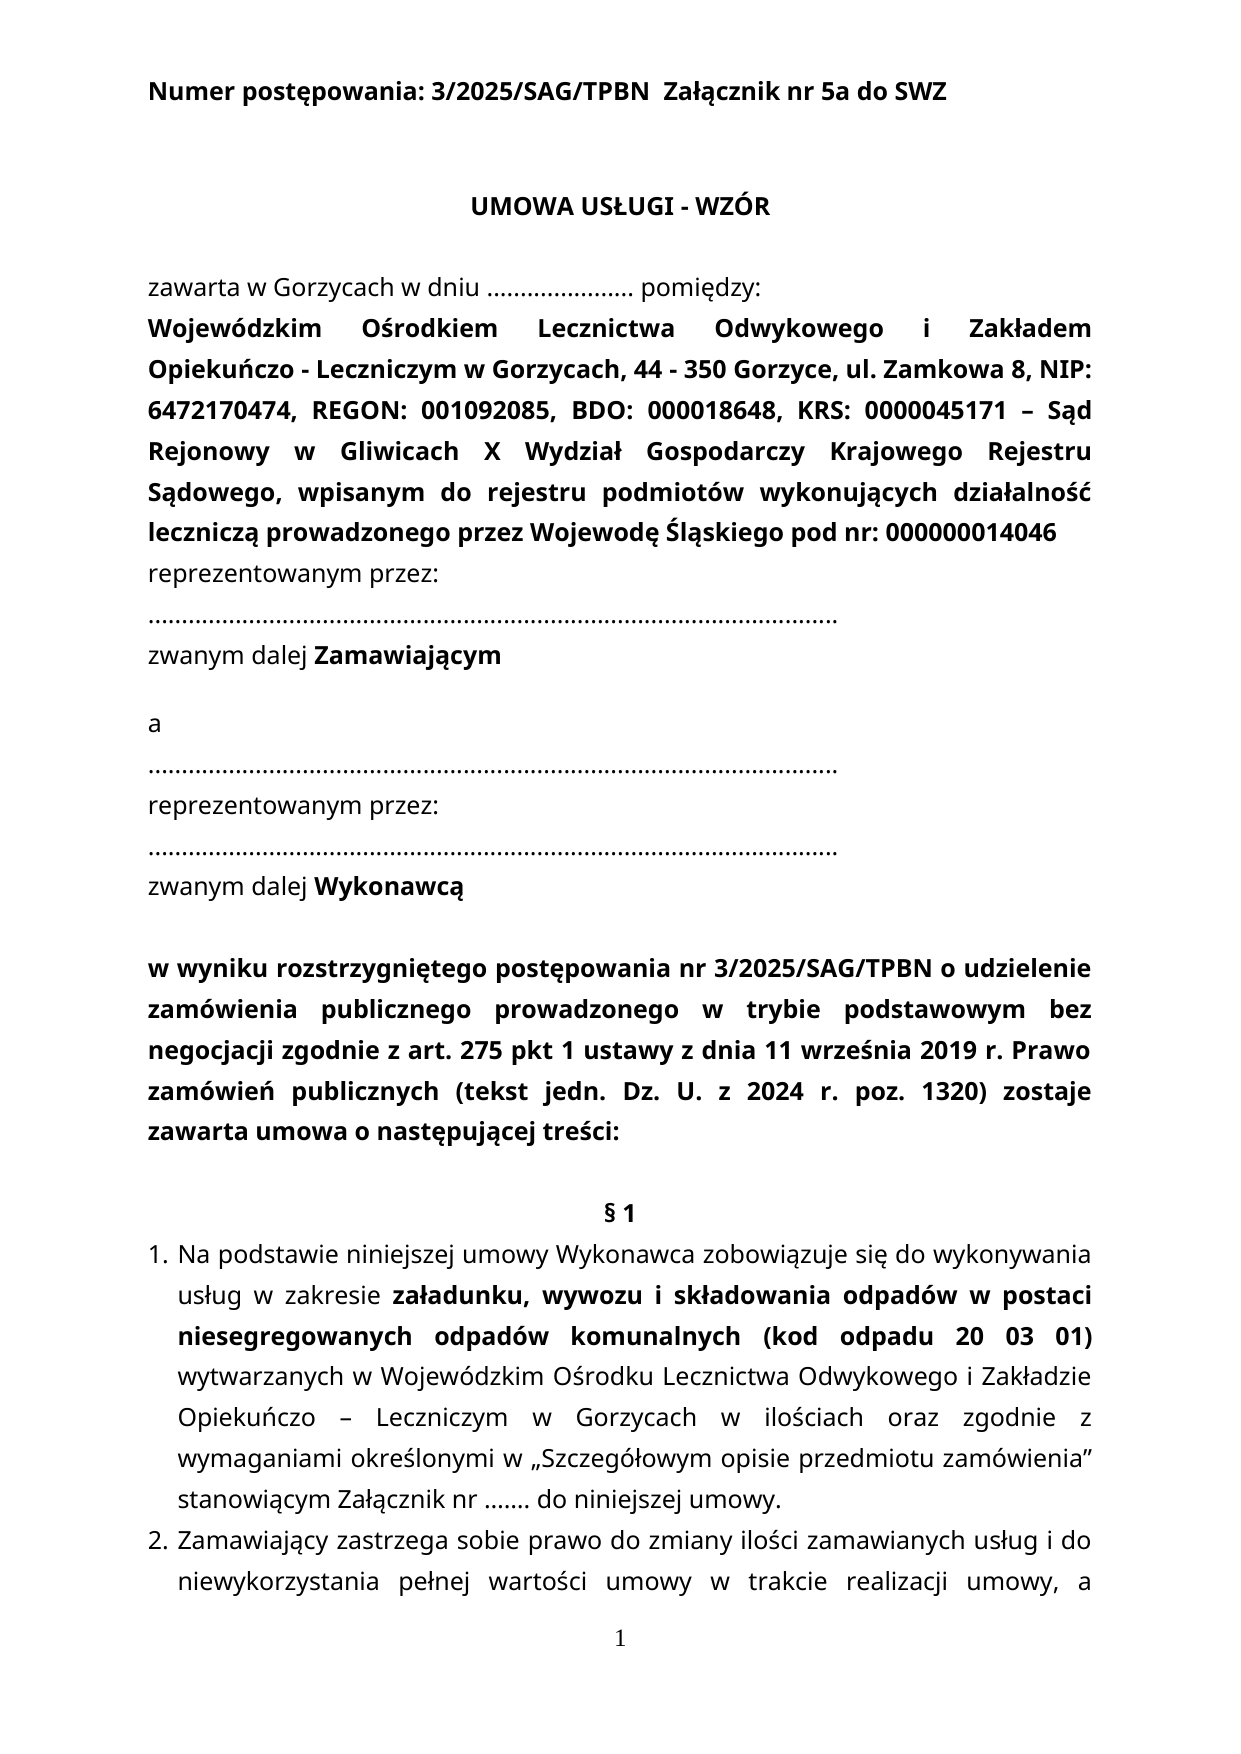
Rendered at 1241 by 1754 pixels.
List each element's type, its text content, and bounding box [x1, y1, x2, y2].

text zwanym dalej Wykonawcą [148, 869, 1093, 903]
list Na podstawie niniejszej umowy Wykonawca zobowiązuje się do wykonywania usług w zakresie załadunku, wywozu i składowania odpadów w postaci niesegregowanych odpadów komunalnych (kod odpadu 20 03 01) wytwarzanych w Wojewódzkim Ośrodku Lecznictwa Odwykowego i Zakładzie Opiekuńczo – Leczniczym w Gorzycach w ilościach oraz zgodnie z wymaganiami określonymi w „Szczegółowym opisie przedmiotu zamówienia” stanowiącym Załącznik nr ……. do niniejszej umowy. [148, 1236, 1093, 1516]
text reprezentowanym przez: [148, 556, 1093, 590]
title w wyniku rozstrzygniętego postępowania nr 3/2025/SAG/TPBN o udzielenie zamówienia publicznego prowadzonego w trybie podstawowym bez negocjacji zgodnie z art. 275 pkt 1 ustawy z dnia 11 września 2019 r. Prawo zamówień publicznych (tekst jedn. Dz. U. z 2024 r. poz. 1320) zostaje zawarta umowa o następującej treści: [148, 951, 1093, 1148]
text a [148, 706, 1093, 740]
text § 1 [148, 1196, 1093, 1230]
text reprezentowanym przez: [148, 787, 1093, 821]
text zwanym dalej Zamawiającym [148, 638, 1093, 672]
text ....................................................................................................... [148, 828, 1093, 862]
text ....................................................................................................... [148, 597, 1093, 631]
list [148, 1522, 1093, 1597]
subtitle zawarta w Gorzycach w dniu ...................... pomiędzy: [148, 270, 1093, 304]
title UMOWA USŁUGI - WZÓR [148, 188, 1093, 222]
text ....................................................................................................... [148, 746, 1093, 781]
text Wojewódzkim Ośrodkiem Lecznictwa Odwykowego i Zakładem Opiekuńczo - Leczniczym w Gorzycach, 44 - 350 Gorzyce, ul. Zamkowa 8, NIP: 6472170474, REGON: 001092085, BDO: 000018648, KRS: 0000045171 – Sąd Rejonowy w Gliwicach X Wydział Gospodarczy Krajowego Rejestru Sądowego, wpisanym do rejestru podmiotów wykonujących działalność leczniczą prowadzonego przez Wojewodę Śląskiego pod nr: 000000014046 [148, 311, 1093, 549]
